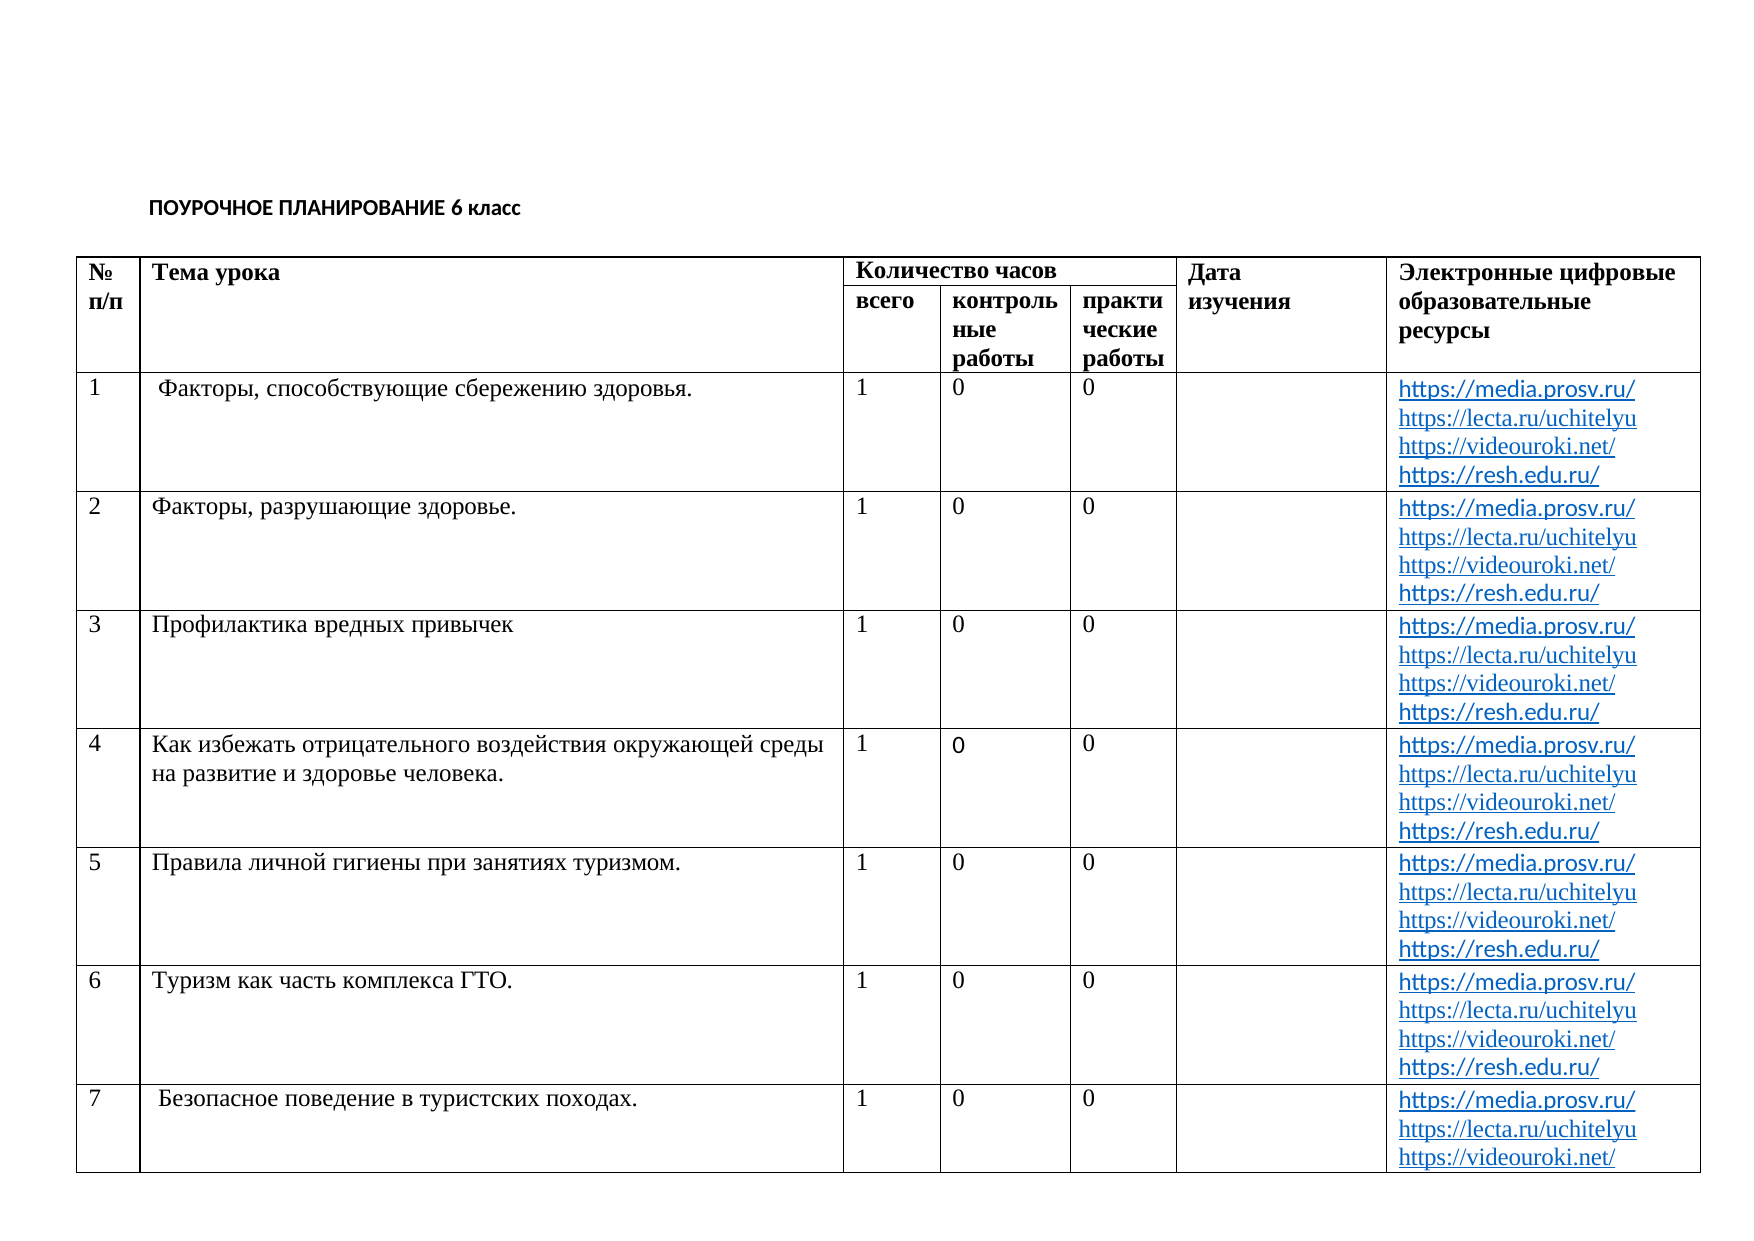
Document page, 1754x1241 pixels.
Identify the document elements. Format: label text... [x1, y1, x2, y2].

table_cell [1387, 966, 1700, 1083]
table_header Электронные цифровые образовательные ресурсы [1387, 258, 1700, 372]
table_cell [1177, 611, 1386, 728]
table_cell [1177, 848, 1386, 965]
table_cell Профилактика вредных привычек [141, 611, 843, 728]
table_cell [1177, 1085, 1386, 1172]
table_cell 0 [1071, 611, 1176, 728]
table_cell 0 [941, 848, 1070, 965]
table_cell 5 [77, 848, 139, 965]
table_cell 1 [844, 966, 940, 1083]
table_cell https://media.prosv.ru/ https://lecta.ru/uchitelyu https://videouroki.net/ [1387, 1085, 1700, 1172]
table_cell Правила личной гигиены при занятиях туризмом. [141, 848, 843, 965]
table_cell 1 [844, 1085, 940, 1172]
table_cell 2 [77, 492, 139, 609]
table_cell 0 [1071, 373, 1176, 491]
text ПОУРОЧНОЕ ПЛАНИРОВАНИЕ 6 класс [149, 193, 1754, 221]
table_cell Факторы, способствующие сбережению здоровья. [141, 373, 843, 491]
table_cell 7 [77, 1085, 139, 1172]
table_cell [1177, 373, 1386, 491]
table_cell https://media.prosv.ru/ https://lecta.ru/uchitelyu https://videouroki.net/ https://resh.edu.ru/ [1387, 729, 1700, 847]
table_cell Факторы, разрушающие здоровье. [141, 492, 843, 609]
table_cell практи ческие работы [1071, 286, 1176, 372]
table_cell 6 [77, 966, 139, 1083]
table_cell Туризм как часть комплекса ГТО. [141, 966, 843, 1083]
table_cell 0 [941, 729, 1070, 847]
table_cell 0 [941, 492, 1070, 609]
table_cell Безопасное поведение в туристских походах. [141, 1085, 843, 1172]
table_cell 0 [941, 611, 1070, 728]
table_cell 1 [844, 611, 940, 728]
table_cell 0 [1071, 1085, 1176, 1172]
table_cell всего [844, 286, 940, 372]
table_cell Как избежать отрицательного воздействия окружающей среды на развитие и здоровье человека. [141, 729, 843, 847]
table_cell 0 [1071, 729, 1176, 847]
table_cell 0 [941, 373, 1070, 491]
table_cell 0 [941, 966, 1070, 1083]
table_cell 1 [844, 848, 940, 965]
table_cell 0 [941, 1085, 1070, 1172]
table_cell контроль ные работы [941, 286, 1070, 372]
table_cell https://media.prosv.ru/ https://lecta.ru/uchitelyu https://videouroki.net/ https://resh.edu.ru/ [1387, 848, 1700, 965]
table_cell 0 [1071, 966, 1176, 1083]
table_cell [1177, 492, 1386, 609]
table_cell 1 [844, 729, 940, 847]
table_cell 0 [1071, 848, 1176, 965]
table_header Количество часов [844, 258, 1176, 285]
table_cell [1177, 729, 1386, 847]
table_header Дата изучения [1177, 258, 1386, 372]
table_cell https://media.prosv.ru/ https://lecta.ru/uchitelyu https://videouroki.net/ https://resh.edu.ru/ [1387, 373, 1700, 491]
table_cell 0 [1071, 492, 1176, 609]
table_cell https://media.prosv.ru/ https://lecta.ru/uchitelyu https://videouroki.net/ https://resh.edu.ru/ [1387, 492, 1700, 609]
table_cell 1 [844, 373, 940, 491]
table_cell https://media.prosv.ru/ https://lecta.ru/uchitelyu https://videouroki.net/ https://resh.edu.ru/ [1387, 611, 1700, 728]
table_cell 4 [77, 729, 139, 847]
table_cell [1177, 966, 1386, 1083]
table_cell 1 [77, 373, 139, 491]
table_cell 3 [77, 611, 139, 728]
table_header Тема урока [141, 258, 843, 372]
table_header № п/п [77, 258, 139, 372]
table_cell 1 [844, 492, 940, 609]
